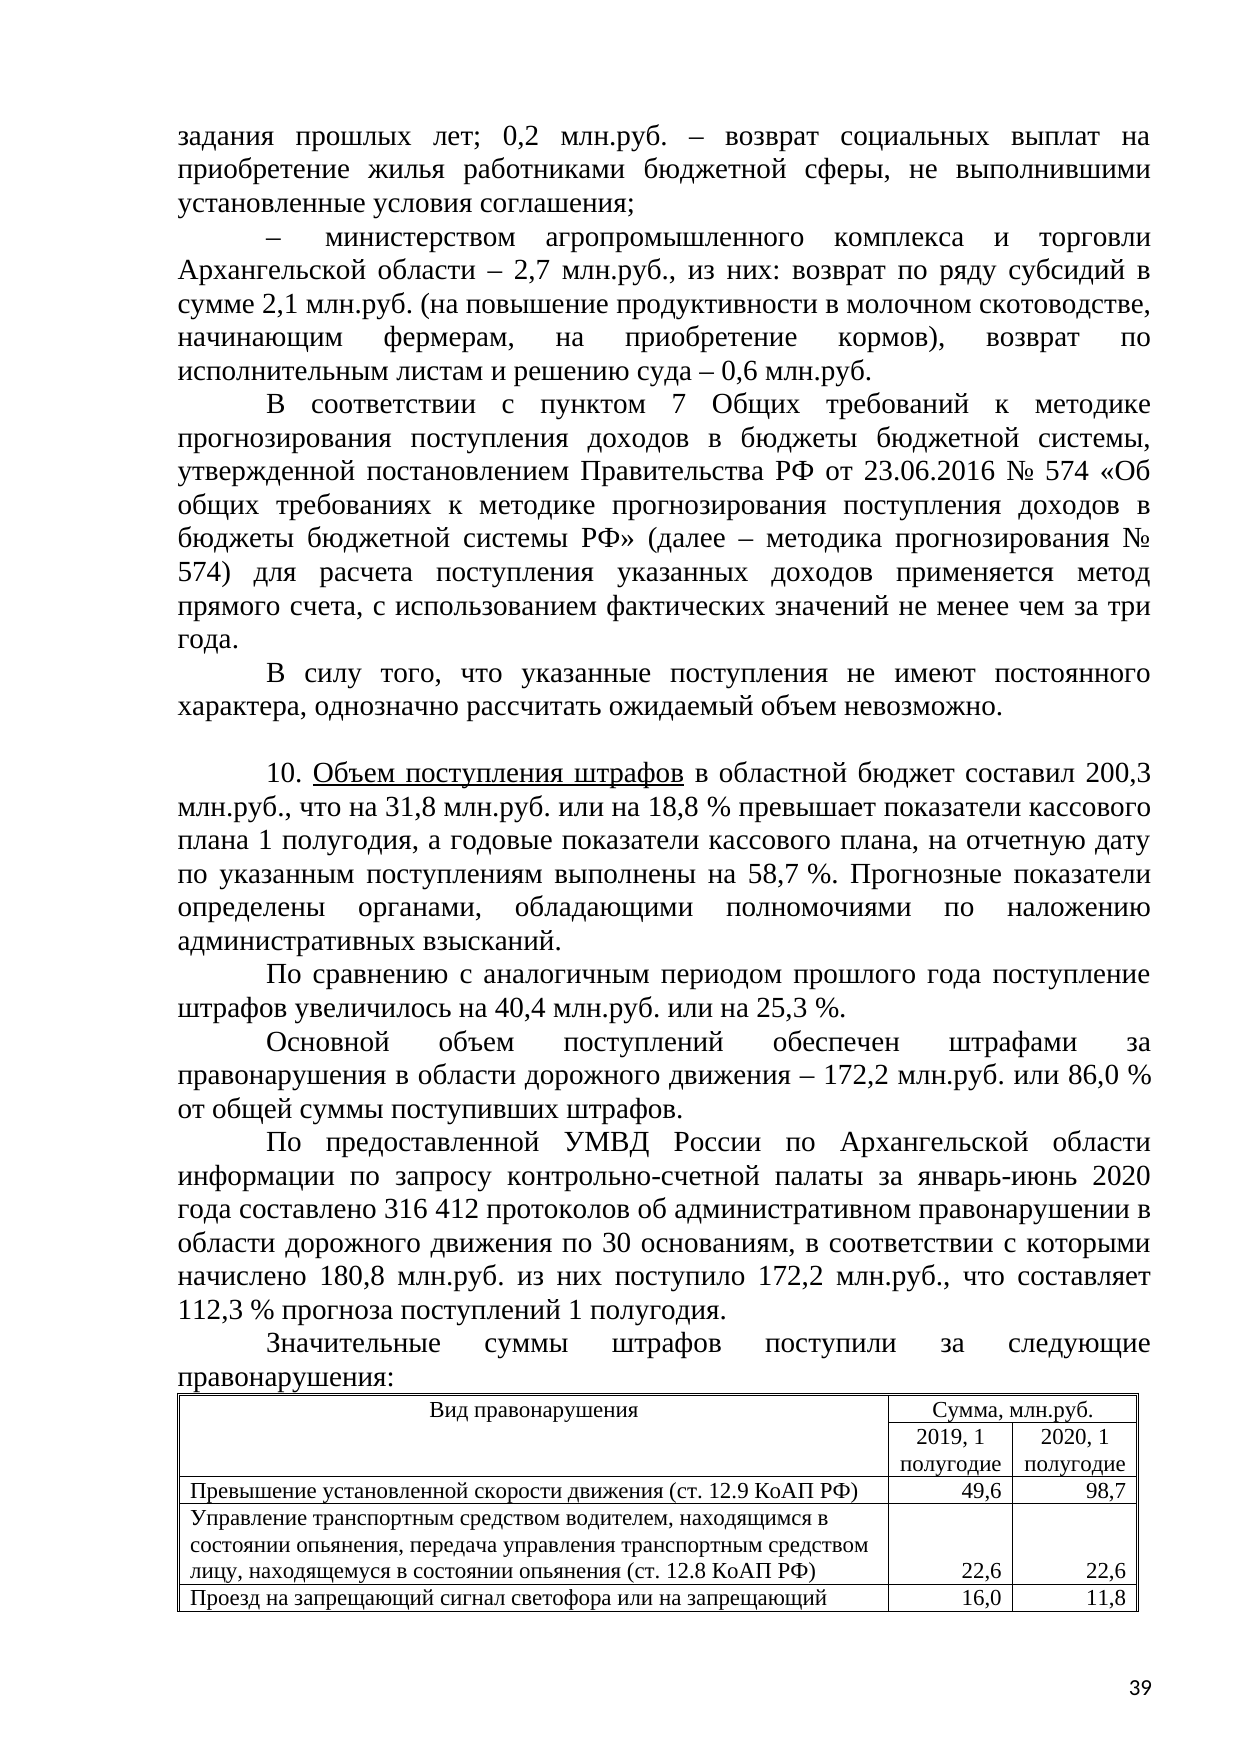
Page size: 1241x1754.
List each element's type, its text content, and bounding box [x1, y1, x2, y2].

table_cell 98,7 [1013, 1477, 1136, 1503]
table_cell 2020, 1 полугодие [1013, 1423, 1136, 1476]
text В соответствии с пунктом 7 Общих требований к методике прогнозирования поступления доходов в бюджеты бюджетной системы, утвержденной постановлением Правительства РФ от 23.06.2016 № 574 «Об общих требованиях к методике прогнозирования поступления доходов в бюджеты бюджетной системы РФ» (далее – методика прогнозирования № 574) для расчета поступления указанных доходов применяется метод прямого счета, с использованием фактических значений не менее чем за три года. [177, 386, 1152, 655]
table_cell Управление транспортным средством водителем, находящимся в состоянии опьянения, передача управления транспортным средством лицу, находящемуся в состоянии опьянения (ст. 12.8 КоАП РФ) [180, 1504, 888, 1583]
table_header Сумма, млн.руб. [889, 1396, 1136, 1422]
text По предоставленной УМВД России по Архангельской области информации по запросу контрольно-счетной палаты за январь-июнь 2020 года составлено 316 412 протоколов об административном правонарушении в области дорожного движения по 30 основаниям, в соответствии с которыми начислено 180,8 млн.руб. из них поступило 172,2 млн.руб., что составляет 112,3 % прогноза поступлений 1 полугодия. [177, 1124, 1152, 1326]
text – министерством агропромышленного комплекса и торговли Архангельской области – 2,7 млн.руб., из них: возврат по ряду субсидий в сумме 2,1 млн.руб. (на повышение продуктивности в молочном скотоводстве, начинающим фермерам, на приобретение кормов), возврат по исполнительным листам и решению суда – 0,6 млн.руб. [177, 219, 1152, 386]
table_cell 2019, 1 полугодие [889, 1423, 1012, 1476]
table_cell 22,6 [1013, 1504, 1136, 1583]
table_cell 49,6 [889, 1477, 1012, 1503]
text В силу того, что указанные поступления не имеют постоянного характера, однозначно рассчитать ожидаемый объем невозможно. [177, 655, 1152, 722]
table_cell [180, 1585, 888, 1611]
table_cell 16,0 [889, 1585, 1012, 1611]
text 10. Объем поступления штрафов в областной бюджет составил 200,3 млн.руб., что на 31,8 млн.руб. или на 18,8 % превышает показатели кассового плана 1 полугодия, а годовые показатели кассового плана, на отчетную дату по указанным поступлениям выполнены на 58,7 %. Прогнозные показатели определены органами, обладающими полномочиями по наложению административных взысканий. [177, 755, 1152, 957]
table_header Вид правонарушения [180, 1396, 888, 1476]
text Значительные суммы штрафов поступили за следующие правонарушения: [177, 1326, 1152, 1393]
table_cell 22,6 [889, 1504, 1012, 1583]
table_cell Превышение установленной скорости движения (ст. 12.9 КоАП РФ) [180, 1477, 888, 1503]
text По сравнению с аналогичным периодом прошлого года поступление штрафов увеличилось на 40,4 млн.руб. или на 25,3 %. [177, 957, 1152, 1024]
table_cell 11,8 [1013, 1585, 1136, 1611]
text Основной объем поступлений обеспечен штрафами за правонарушения в области дорожного движения – 172,2 млн.руб. или 86,0 % от общей суммы поступивших штрафов. [177, 1024, 1152, 1124]
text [177, 118, 1152, 219]
